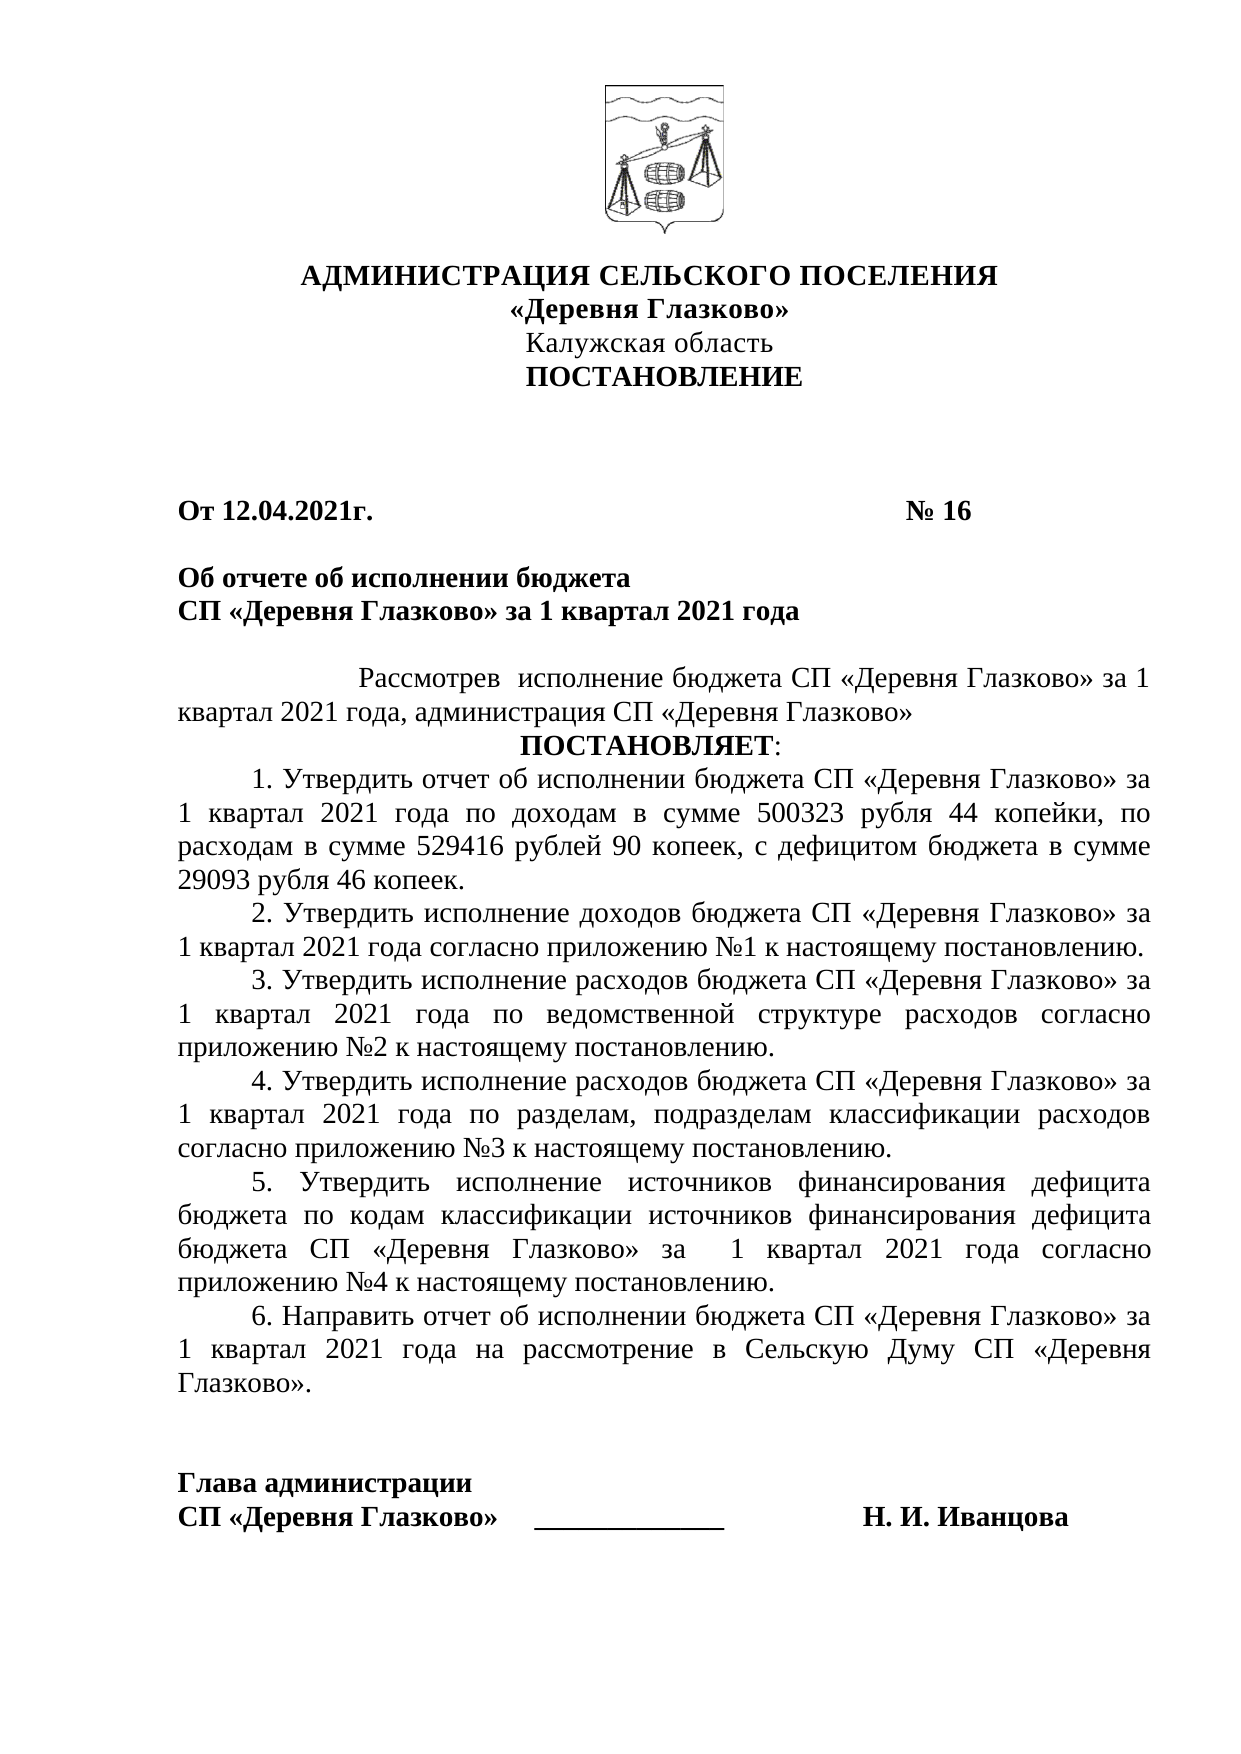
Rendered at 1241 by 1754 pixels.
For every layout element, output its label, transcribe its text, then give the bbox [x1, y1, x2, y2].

subtitle «Деревня Глазково» [148, 292, 1152, 325]
text 6. Направить отчет об исполнении бюджета СП «Деревня Глазково» за 1 квартал 2021 года на рассмотрение в Сельскую Думу СП «Деревня Глазково». [177, 1298, 1152, 1398]
subtitle От 12.04.2021г. № 16 [177, 493, 1152, 526]
subtitle Калужская область [148, 325, 1152, 359]
text ПОСТАНОВЛЕНИЕ [177, 359, 1152, 392]
text 2. Утвердить исполнение доходов бюджета СП «Деревня Глазково» за 1 квартал 2021 года согласно приложению №1 к настоящему постановлению. [177, 895, 1152, 962]
text ПОСТАНОВЛЯЕТ: [177, 728, 1152, 761]
text 1. Утвердить отчет об исполнении бюджета СП «Деревня Глазково» за 1 квартал 2021 года по доходам в сумме 500323 рубля 44 копейки, по расходам в сумме 529416 рублей 90 копеек, с дефицитом бюджета в сумме 29093 рубля 46 копеек. [177, 761, 1152, 895]
text СП «Деревня Глазково» за 1 квартал 2021 года [177, 593, 1152, 627]
text Рассмотрев исполнение бюджета СП «Деревня Глазково» за 1 квартал 2021 года, администрация СП «Деревня Глазково» [177, 661, 1152, 728]
text СП «Деревня Глазково» _____________ Н. И. Иванцова [177, 1499, 1152, 1533]
text 5. Утвердить исполнение источников финансирования дефицита бюджета по кодам классификации источников финансирования дефицита бюджета СП «Деревня Глазково» за 1 квартал 2021 года согласно приложению №4 к настоящему постановлению. [177, 1164, 1152, 1298]
text Глава администрации [177, 1466, 1152, 1499]
text 3. Утвердить исполнение расходов бюджета СП «Деревня Глазково» за 1 квартал 2021 года по ведомственной структуре расходов согласно приложению №2 к настоящему постановлению. [177, 962, 1152, 1063]
subtitle АДМИНИСТРАЦИЯ СЕЛЬСКОГО ПОСЕЛЕНИЯ [148, 258, 1152, 292]
text 4. Утвердить исполнение расходов бюджета СП «Деревня Глазково» за 1 квартал 2021 года по разделам, подразделам классификации расходов согласно приложению №3 к настоящему постановлению. [177, 1063, 1152, 1164]
text Об отчете об исполнении бюджета [177, 560, 1152, 593]
picture [605, 85, 724, 234]
